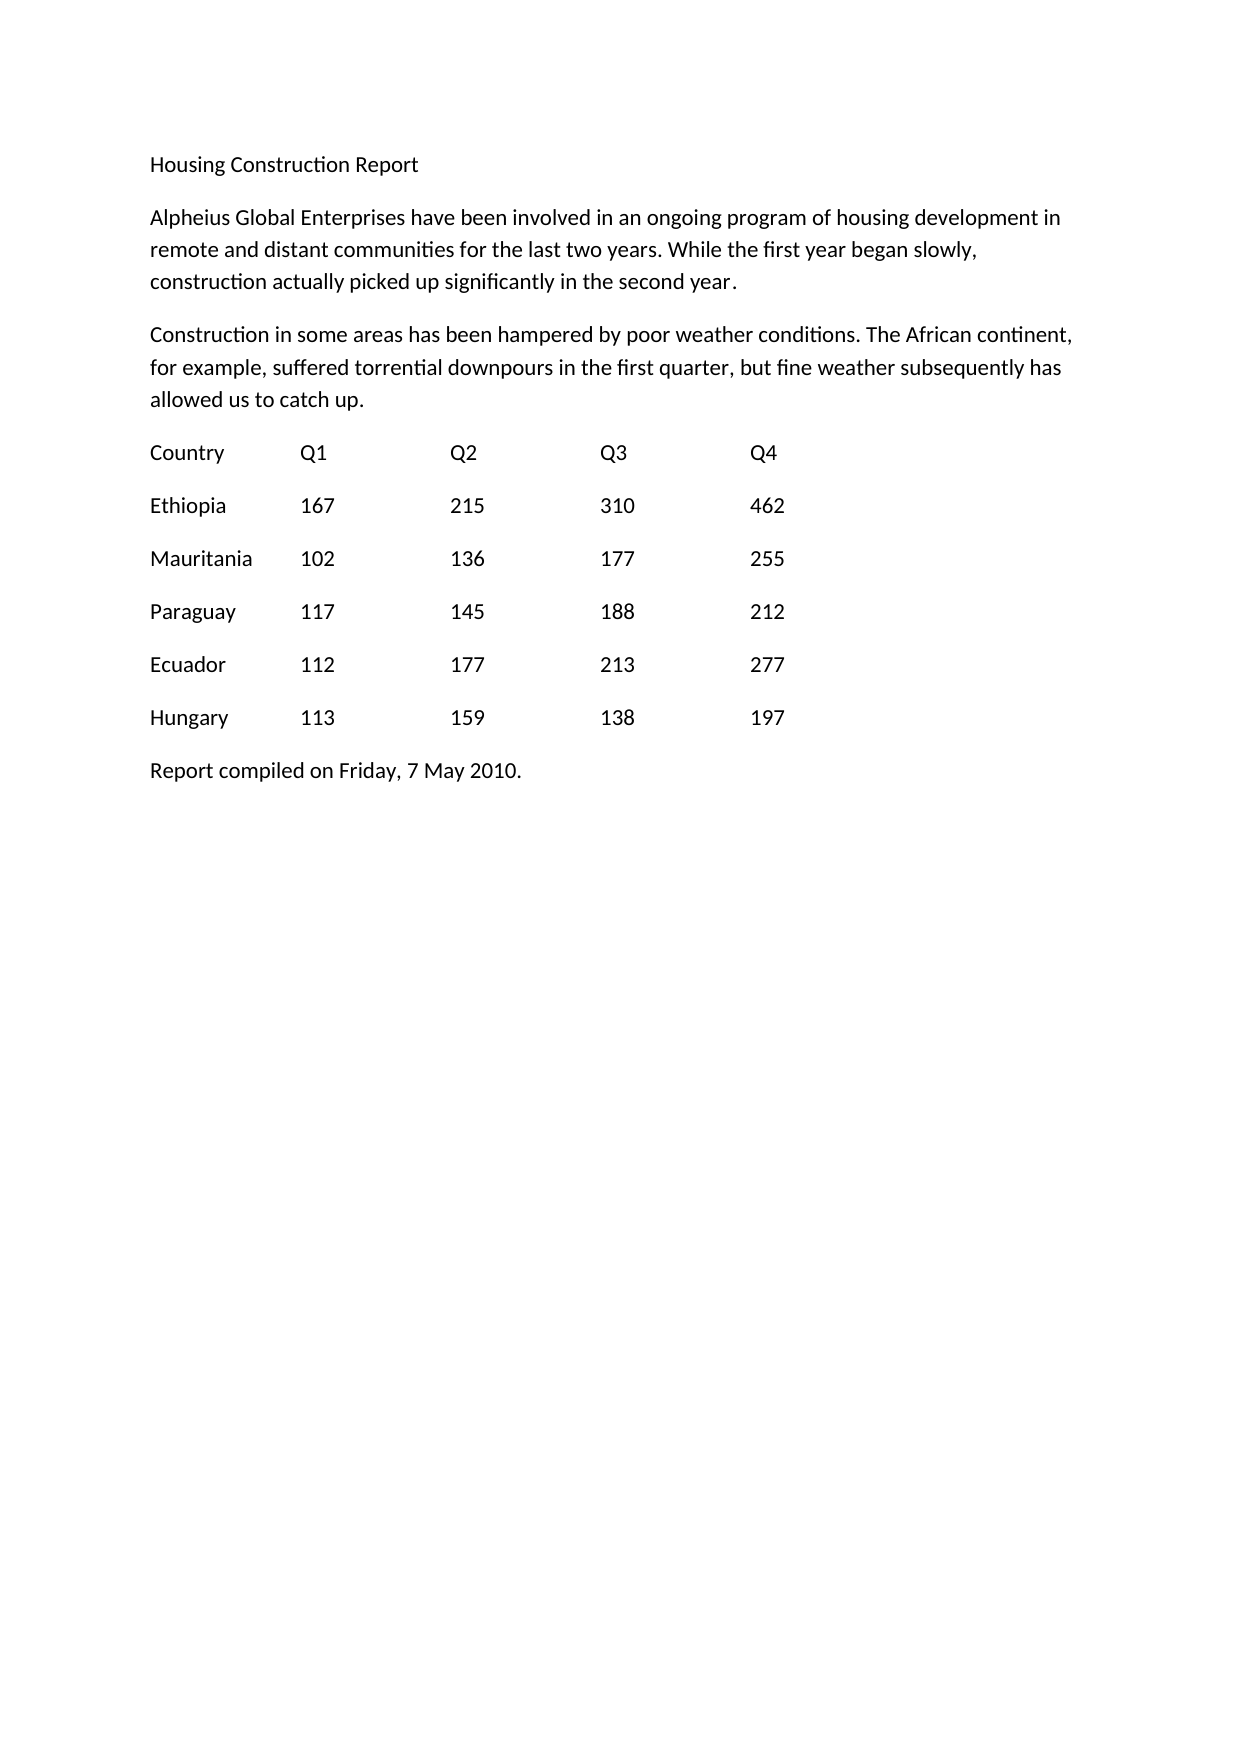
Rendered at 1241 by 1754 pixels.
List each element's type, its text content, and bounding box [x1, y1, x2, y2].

text Housing Construction Report [150, 150, 1090, 178]
text Mauritania 102 136 177 255 [150, 544, 1090, 572]
text Ecuador 112 177 213 277 [150, 650, 1090, 678]
text Paraguay 117 145 188 212 [150, 597, 1090, 625]
text Ethiopia 167 215 310 462 [150, 491, 1090, 519]
text Construction in some areas has been hampered by poor weather conditions. The African continent, for example, suffered torrential downpours in the first quarter, but fine weather subsequently has allowed us to catch up. [150, 320, 1090, 413]
text Report compiled on Friday, 7 May 2010. [150, 756, 1090, 784]
text Alpheius Global Enterprises have been involved in an ongoing program of housing development in remote and distant communities for the last two years. While the first year began slowly, construction actually picked up significantly in the second year. [150, 203, 1090, 295]
text Country Q1 Q2 Q3 Q4 [150, 438, 1090, 466]
text Hungary 113 159 138 197 [150, 703, 1090, 731]
